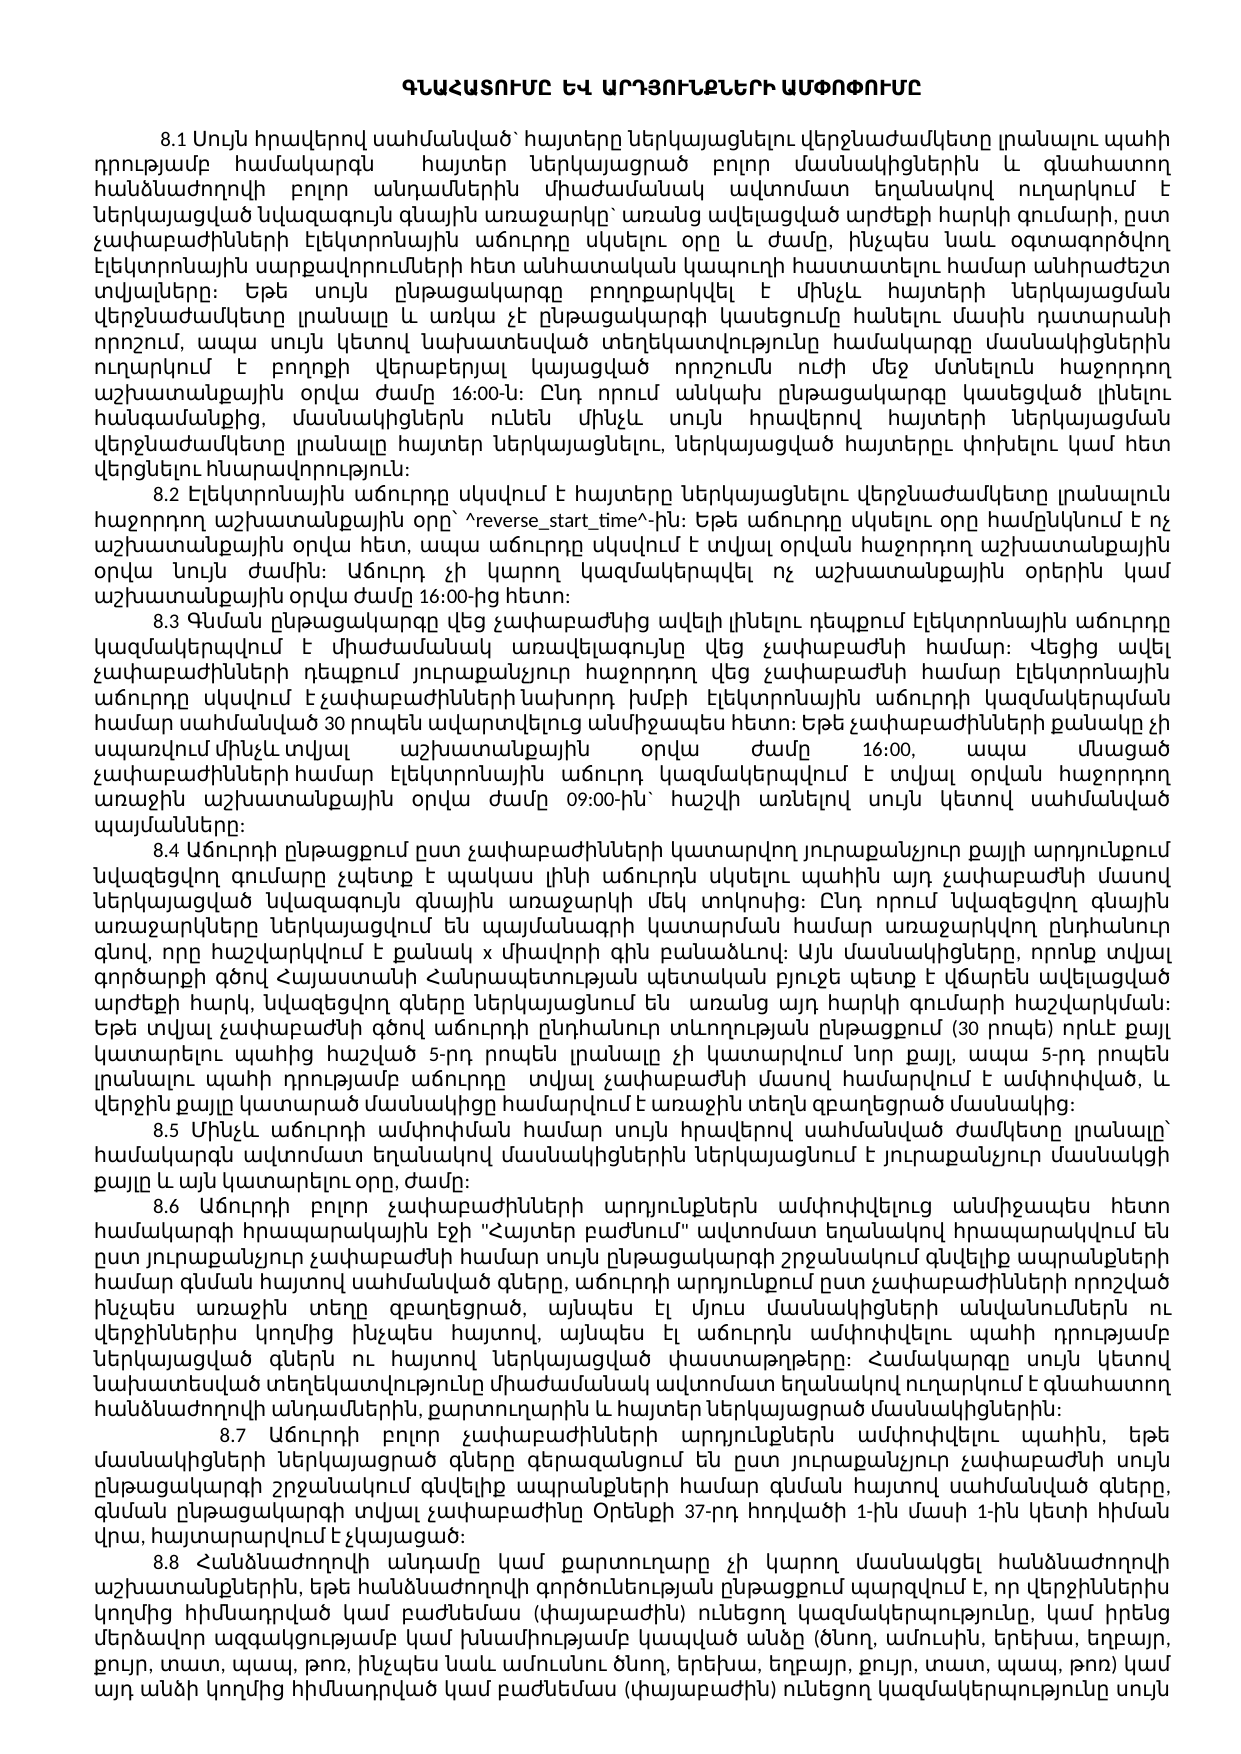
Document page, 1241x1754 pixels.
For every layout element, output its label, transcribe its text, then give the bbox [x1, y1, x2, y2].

text 8.6 Աճուրդի բոլոր չափաբաժինների արդյունքներն ամփոփվելուց անմիջապես հետո համակարգի հրապարակային էջի "Հայտեր բաժնում" ավտոմատ եղանակով հրապարակվում են ըստ յուրաքանչյուր չափաբաժնի համար սույն ընթացակարգի շրջանակում գնվելիք ապրանքների համար գնման հայտով սահմանված գները, աճուրդի արդյունքում ըստ չափաբաժինների որոշված ինչպես առաջին տեղը զբաղեցրած, այնպես էլ մյուս մասնակիցների անվանումներն ու վերջիններիս կողմից ինչպես հայտով, այնպես էլ աճուրդն ամփոփվելու պահի դրությամբ ներկայացված գներն ու հայտով ներկայացված փաստաթղթերը: Համակարգը սույն կետով նախատեսված տեղեկատվությունը միաժամանակ ավտոմատ եղանակով ուղարկում է գնահատող հանձնաժողովի անդամներին, քարտուղարին և հայտեր ներկայացրած մասնակիցներին: [94, 1193, 1171, 1422]
text ԳՆԱՀԱՏՈՒՄԸ ԵՎ ԱՐԴՅՈՒՆՔՆԵՐԻ ԱՄՓՈՓՈՒՄԸ [94, 75, 1171, 100]
text 8.2 Էլեկտրոնային աճուրդը սկսվում է հայտերը ներկայացնելու վերջնաժամկետը լրանալուն հաջորդող աշխատանքային օրը՝ ^reverse_start_time^-ին: Եթե աճուրդը սկսելու օրը համընկնում է ոչ աշխատանքային օրվա հետ, ապա աճուրդը սկսվում է տվյալ օրվան հաջորդող աշխատանքային օրվա նույն ժամին: Աճուրդ չի կարող կազմակերպվել ոչ աշխատանքային օրերին կամ աշխատանքային օրվա ժամը 16։00-ից հետո: [94, 482, 1171, 609]
text 8.1 Սույն հրավերով սահմանված` հայտերը ներկայացնելու վերջնաժամկետը լրանալու պահի դրությամբ համակարգն հայտեր ներկայացրած բոլոր մասնակիցներին և գնահատող հանձնաժողովի բոլոր անդամներին միաժամանակ ավտոմատ եղանակով ուղարկում է ներկայացված նվազագույն գնային առաջարկը` առանց ավելացված արժեքի հարկի գումարի, ըստ չափաբաժինների էլեկտրոնային աճուրդը սկսելու օրը և ժամը, ինչպես նաև օգտագործվող էլեկտրոնային սարքավորումների հետ անհատական կապուղի հաստատելու համար անհրաժեշտ տվյալները։ Եթե սույն ընթացակարգը բողոքարկվել է մինչև հայտերի ներկայացման վերջնաժամկետը լրանալը և առկա չէ ընթացակարգի կասեցումը հանելու մասին դատարանի որոշում, ապա սույն կետով նախատեսված տեղեկատվությունը համակարգը մասնակիցներին ուղարկում է բողոքի վերաբերյալ կայացված որոշումն ուժի մեջ մտնելուն հաջորդող աշխատանքային օրվա ժամը 16:00-ն: Ընդ որում անկախ ընթացակարգը կասեցված լինելու հանգամանքից, մասնակիցներն ունեն մինչև սույն հրավերով հայտերի ներկայացման վերջնաժամկետը լրանալը հայտեր ներկայացնելու, ներկայացված հայտերըւ փոխելու կամ հետ վերցնելու հնարավորություն: [94, 126, 1171, 482]
text 8.4 Աճուրդի ընթացքում ըստ չափաբաժինների կատարվող յուրաքանչյուր քայլի արդյունքում նվազեցվող գումարը չպետք է պակաս լինի աճուրդն սկսելու պահին այդ չափաբաժնի մասով ներկայացված նվազագույն գնային առաջարկի մեկ տոկոսից: Ընդ որում նվազեցվող գնային առաջարկները ներկայացվում են պայմանագրի կատարման համար առաջարկվող ընդհանուր գնով, որը հաշվարկվում է քանակ x միավորի գին բանաձևով: Այն մասնակիցները, որոնք տվյալ գործարքի գծով Հայաստանի Հանրապետության պետական բյուջե պետք է վճարեն ավելացված արժեքի հարկ, նվազեցվող գները ներկայացնում են առանց այդ հարկի գումարի հաշվարկման: Եթե տվյալ չափաբաժնի գծով աճուրդի ընդհանուր տևողության ընթացքում (30 րոպե) որևէ քայլ կատարելու պահից հաշված 5-րդ րոպեն լրանալը չի կատարվում նոր քայլ, ապա 5-րդ րոպեն լրանալու պահի դրությամբ աճուրդը տվյալ չափաբաժնի մասով համարվում է ամփոփված, և վերջին քայլը կատարած մասնակիցը համարվում է առաջին տեղն զբաղեցրած մասնակից: [94, 837, 1171, 1117]
text 8.5 Մինչև աճուրդի ամփոփման համար սույն հրավերով սահմանված ժամկետը լրանալը՝ համակարգն ավտոմատ եղանակով մասնակիցներին ներկայացնում է յուրաքանչյուր մասնակցի քայլը և այն կատարելու օրը, ժամը: [94, 1117, 1171, 1193]
text 8.7 Աճուրդի բոլոր չափաբաժինների արդյունքներն ամփոփվելու պահին, եթե մասնակիցների ներկայացրած գները գերազանցում են ըստ յուրաքանչյուր չափաբաժնի սույն ընթացակարգի շրջանակում գնվելիք ապրանքների համար գնման հայտով սահմանված գները, գնման ընթացակարգի տվյալ չափաբաժինը Օրենքի 37-րդ հոդվածի 1-ին մասի 1-ին կետի հիման վրա, հայտարարվում է չկայացած: [94, 1422, 1171, 1549]
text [94, 1549, 1171, 1702]
text 8.3 Գնման ընթացակարգը վեց չափաբաժնից ավելի լինելու դեպքում էլեկտրոնային աճուրդը կազմակերպվում է միաժամանակ առավելագույնը վեց չափաբաժնի համար: Վեցից ավել չափաբաժինների դեպքում յուրաքանչյուր հաջորդող վեց չափաբաժնի համար էլեկտրոնային աճուրդը սկսվում է չափաբաժինների նախորդ խմբի էլեկտրոնային աճուրդի կազմակերպման համար սահմանված 30 րոպեն ավարտվելուց անմիջապես հետո: Եթե չափաբաժինների քանակը չի սպառվում մինչև տվյալ աշխատանքային օրվա ժամը 16։00, ապա մնացած չափաբաժինների համար էլեկտրոնային աճուրդ կազմակերպվում է տվյալ օրվան հաջորդող առաջին աշխատանքային օրվա ժամը 09:00-ին` հաշվի առնելով սույն կետով սահմանված պայմանները: [94, 609, 1171, 837]
